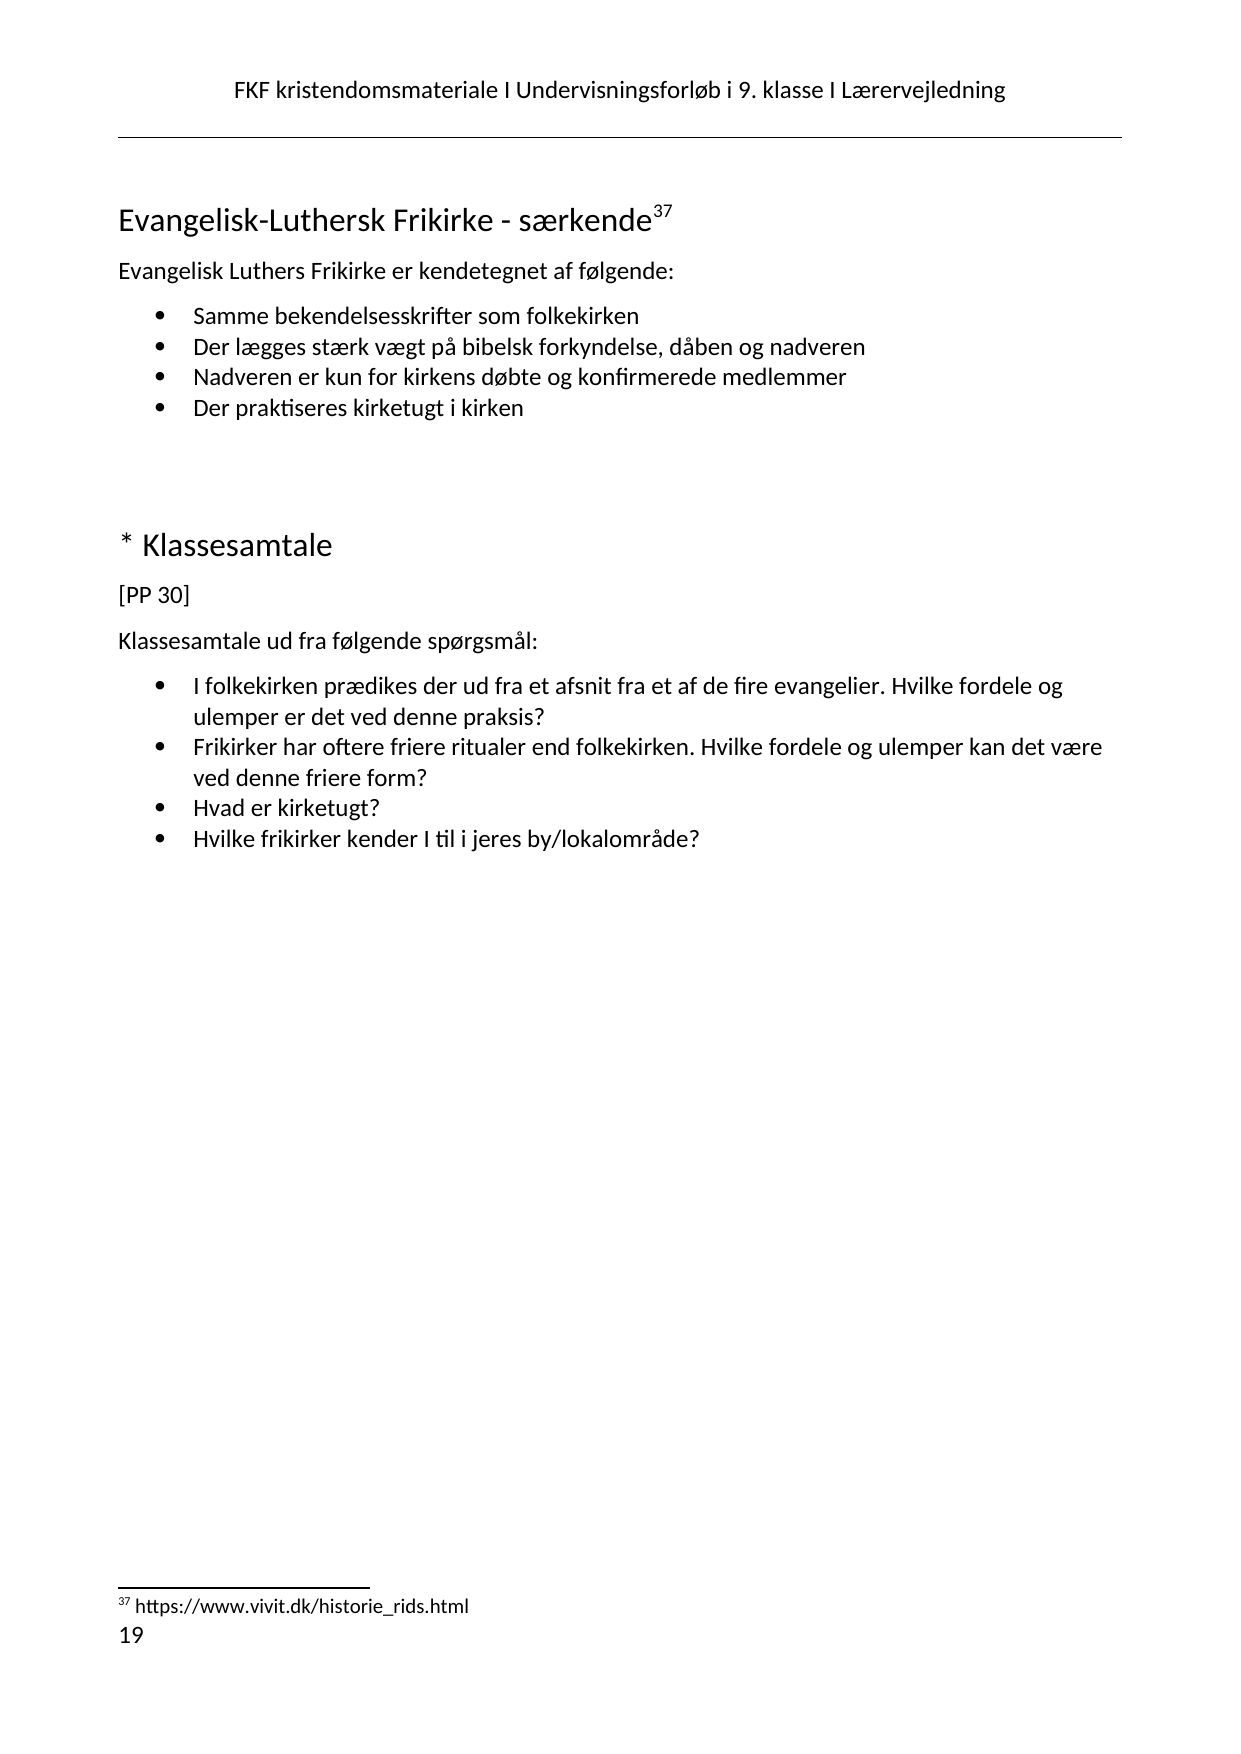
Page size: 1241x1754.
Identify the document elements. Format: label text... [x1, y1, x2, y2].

list Der praktiseres kirketugt i kirken [156, 392, 1122, 422]
list Nadveren er kun for kirkens døbte og konfirmerede medlemmer [156, 361, 1122, 392]
list Frikirker har oftere friere ritualer end folkekirken. Hvilke fordele og ulemper kan det være ved denne friere form? [156, 731, 1122, 792]
list I folkekirken prædikes der ud fra et afsnit fra et af de fire evangelier. Hvilke fordele og ulemper er det ved denne praksis? [156, 670, 1122, 731]
list Hvad er kirketugt? [156, 792, 1122, 823]
text [PP 30] [118, 579, 1122, 610]
text Evangelisk Luthers Frikirke er kendetegnet af følgende: [118, 255, 1122, 285]
subtitle Evangelisk-Luthersk Frikirke - særkende [118, 199, 1122, 240]
subtitle * Klassesamtale [118, 524, 1122, 564]
text Klassesamtale ud fra følgende spørgsmål: [118, 625, 1122, 655]
list Samme bekendelsesskrifter som folkekirken [156, 300, 1122, 331]
list Der lægges stærk vægt på bibelsk forkyndelse, dåben og nadveren [156, 331, 1122, 361]
list Hvilke frikirker kender I til i jeres by/lokalområde? [156, 823, 1122, 853]
